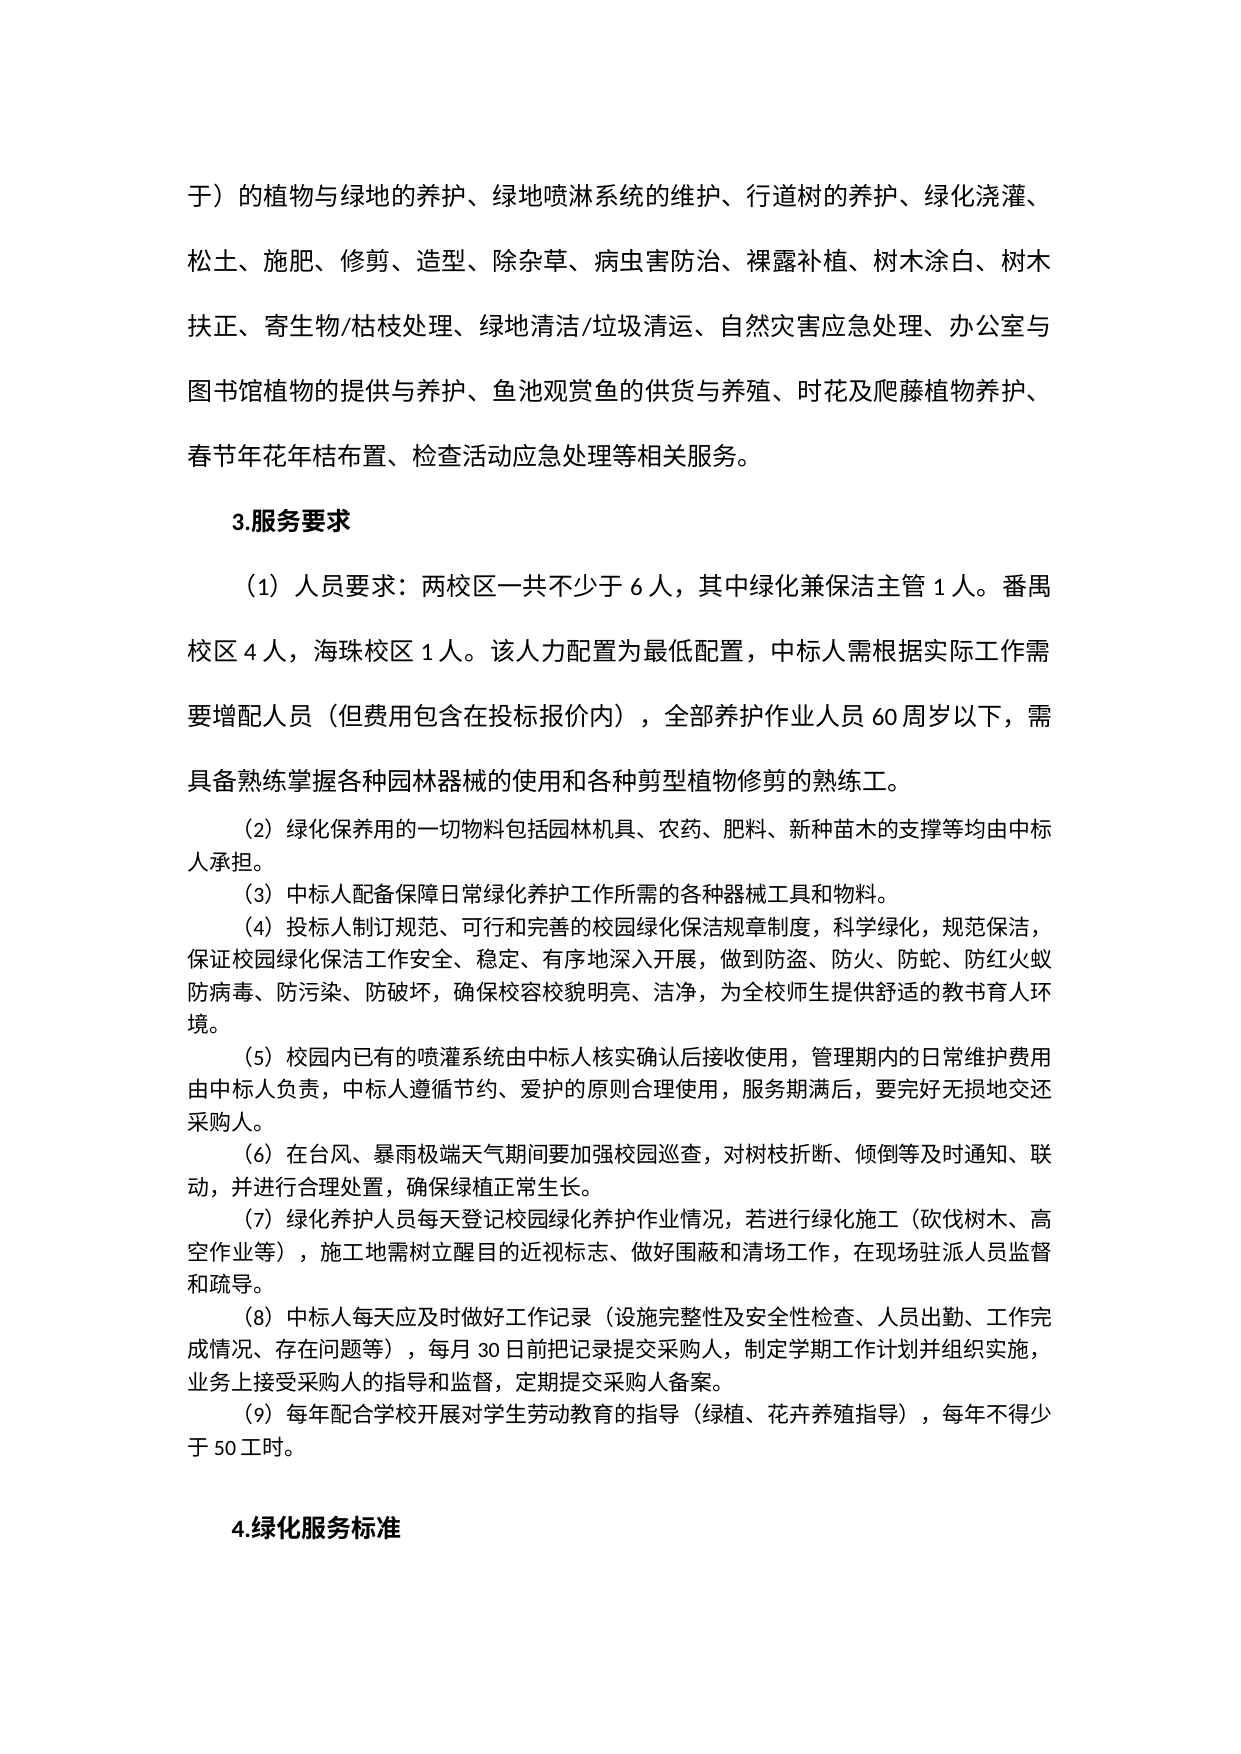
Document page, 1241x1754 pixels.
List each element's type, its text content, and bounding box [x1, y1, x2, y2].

text （9）每年配合学校开展对学生劳动教育的指导（绿植、花卉养殖指导），每年不得少于50工时。 [187, 1397, 1053, 1462]
text （5）校园内已有的喷灌系统由中标人核实确认后接收使用，管理期内的日常维护费用由中标人负责，中标人遵循节约、爱护的原则合理使用，服务期满后，要完好无损地交还采购人。 [187, 1039, 1053, 1137]
text （2）绿化保养用的一切物料包括园林机具、农药、肥料、新种苗木的支撑等均由中标人承担。 [187, 812, 1053, 877]
text （1）人员要求：两校区一共不少于6人，其中绿化兼保洁主管1 人。番禺校区4人，海珠校区1人。该人力配置为最低配置，中标人需根据实际工作需要增配人员（但费用包含在投标报价内），全部养护作业人员60周岁以下，需具备熟练掌握各种园林器械的使用和各种剪型植物修剪的熟练工。 [187, 552, 1053, 812]
text 3.服务要求 [187, 487, 1053, 552]
text （7）绿化养护人员每天登记校园绿化养护作业情况，若进行绿化施工（砍伐树木、高空作业等），施工地需树立醒目的近视标志、做好围蔽和清场工作，在现场驻派人员监督和疏导。 [187, 1202, 1053, 1299]
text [187, 162, 1053, 487]
text （3）中标人配备保障日常绿化养护工作所需的各种器械工具和物料。 [187, 877, 1053, 909]
text （4）投标人制订规范、可行和完善的校园绿化保洁规章制度，科学绿化，规范保洁，保证校园绿化保洁工作安全、稳定、有序地深入开展，做到防盗、防火、防蛇、防红火蚁、防病毒、防污染、防破坏，确保校容校貌明亮、洁净，为全校师生提供舒适的教书育人环境。 [187, 909, 1053, 1039]
text （6）在台风、暴雨极端天气期间要加强校园巡查，对树枝折断、倾倒等及时通知、联动，并进行合理处置，确保绿植正常生长。 [187, 1137, 1053, 1202]
text 4.绿化服务标准 [187, 1494, 1053, 1559]
text （8）中标人每天应及时做好工作记录（设施完整性及安全性检查、人员出勤、工作完成情况、存在问题等），每月30日前把记录提交采购人，制定学期工作计划并组织实施，业务上接受采购人的指导和监督，定期提交采购人备案。 [187, 1299, 1053, 1397]
